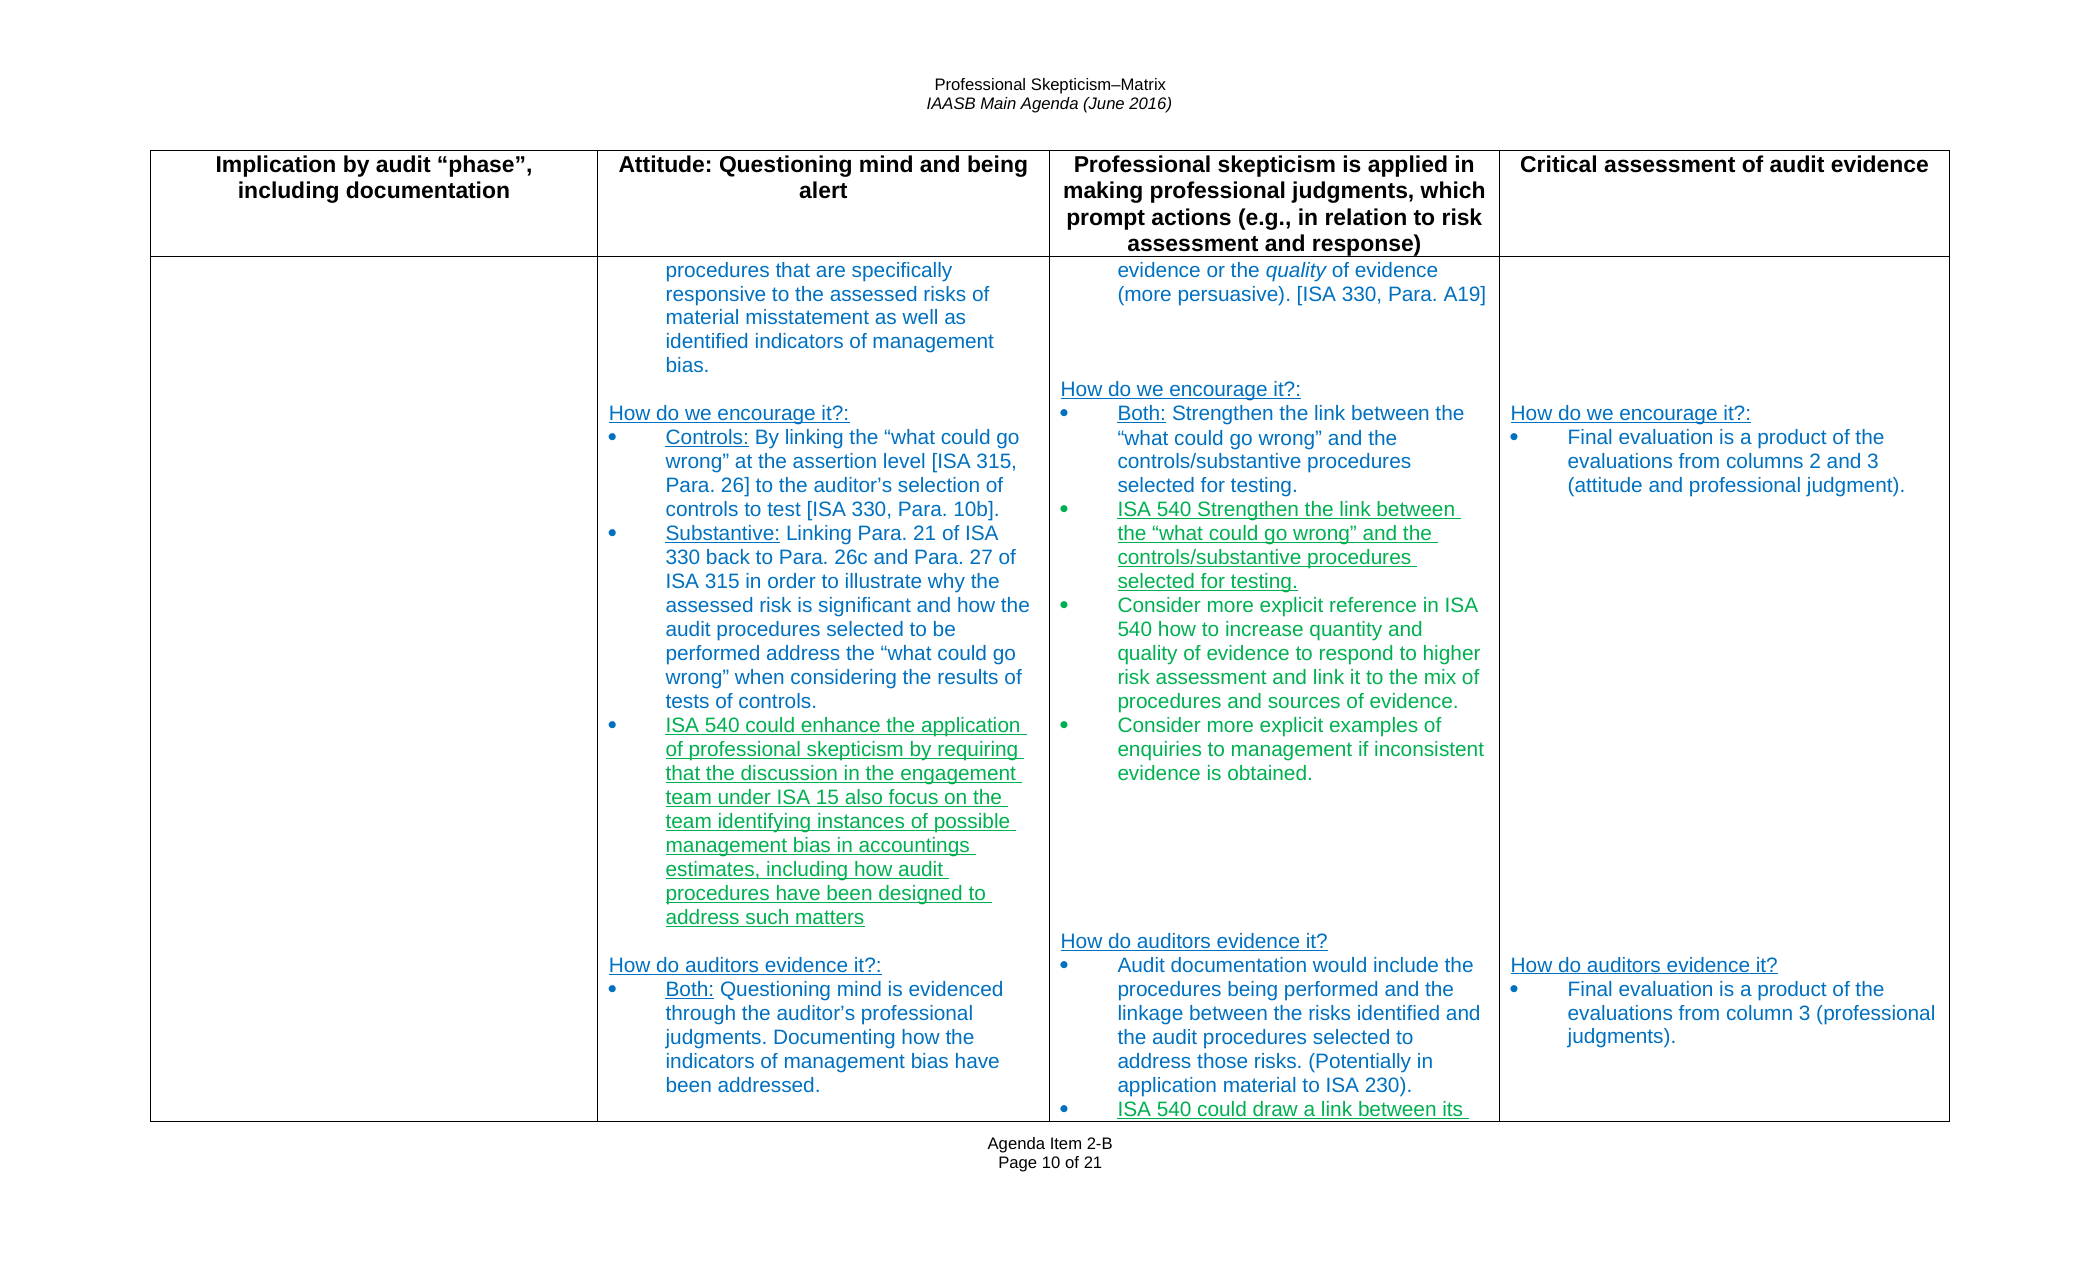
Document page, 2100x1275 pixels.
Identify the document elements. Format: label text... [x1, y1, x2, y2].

table_header Attitude: Questioning mind and being alert [598, 151, 1049, 256]
table_header Professional skepticism is applied in making professional judgments, which prompt actions (e.g., in relation to risk assessment and response) [1050, 151, 1499, 256]
table_header Implication by audit “phase”, including documentation [151, 151, 597, 256]
table_header Critical assessment of audit evidence [1500, 151, 1949, 256]
